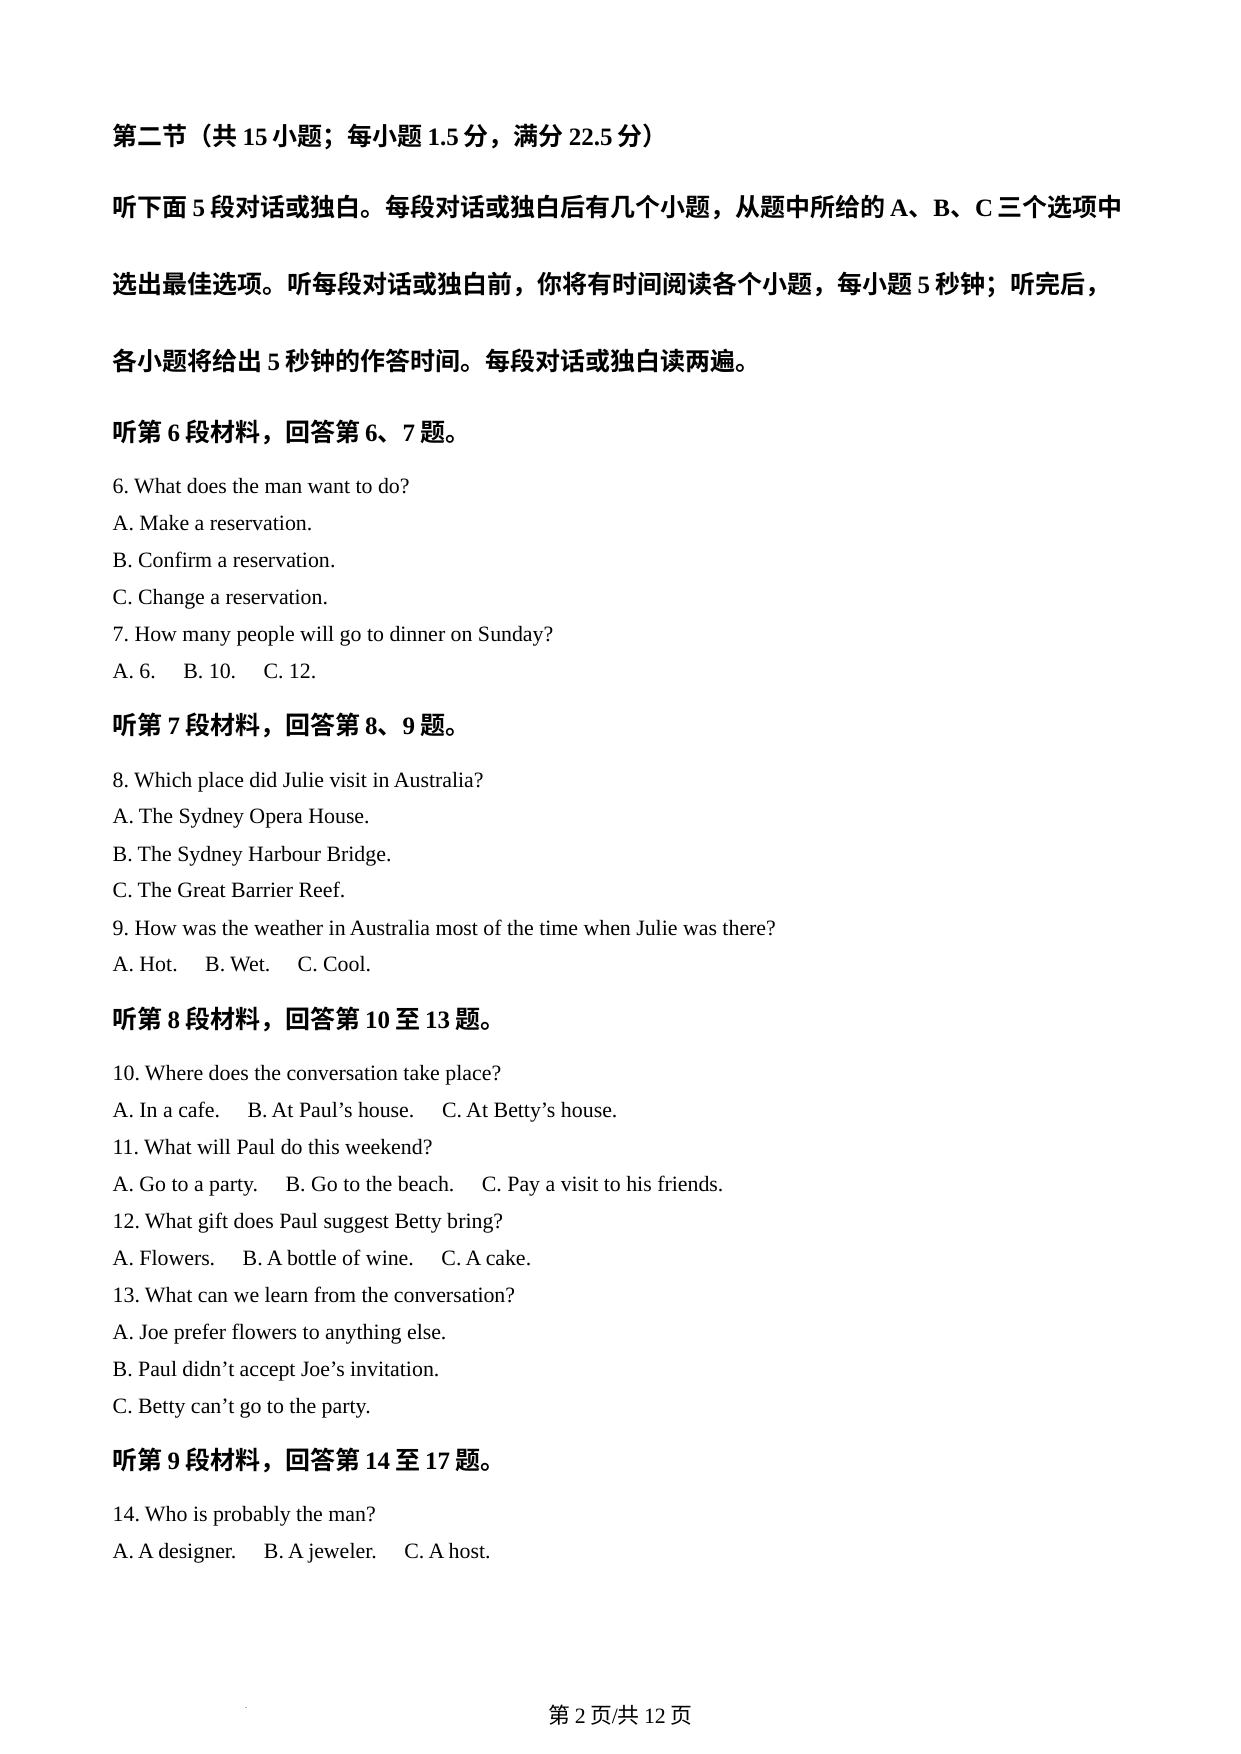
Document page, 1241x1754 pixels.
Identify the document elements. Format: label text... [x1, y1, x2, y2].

text 14. Who is probably the man? [112, 1497, 1128, 1530]
text 听第6段材料，回答第6、7题。 [112, 398, 1128, 463]
text 6. What does the man want to do? [112, 469, 1128, 502]
text 7. How many people will go to dinner on Sunday? [112, 617, 1128, 650]
text B. Paul didn’t accept Joe’s invitation. [112, 1352, 1128, 1384]
text B. The Sydney Harbour Bridge. [112, 837, 1128, 869]
text 听下面5段对话或独白。每段对话或独白后有几个小题，从题中所给的A、B、C三个选项中选出最佳选项。听每段对话或独白前，你将有时间阅读各个小题，每小题5秒钟；听完后，各小题将给出5秒钟的作答时间。每段对话或独白读两遍。 [112, 173, 1128, 392]
text A. Go to a party. B. Go to the beach. C. Pay a visit to his friends. [112, 1167, 1128, 1200]
text 8. Which place did Julie visit in Australia? [112, 763, 1128, 795]
text B. Confirm a reservation. [112, 543, 1128, 576]
text A. Joe prefer flowers to anything else. [112, 1315, 1128, 1348]
text A. The Sydney Opera House. [112, 800, 1128, 832]
text C. Betty can’t go to the party. [112, 1389, 1128, 1422]
text A. A designer. B. A jeweler. C. A host. [112, 1534, 1128, 1567]
text 13. What can we learn from the conversation? [112, 1278, 1128, 1311]
text A. Make a reservation. [112, 507, 1128, 539]
text 10. Where does the conversation take place? [112, 1056, 1128, 1089]
text 9. How was the weather in Australia most of the time when Julie was there? [112, 911, 1128, 943]
text A. Hot. B. Wet. C. Cool. [112, 948, 1128, 980]
text 听第7段材料，回答第8、9题。 [112, 691, 1128, 756]
text 12. What gift does Paul suggest Betty bring? [112, 1204, 1128, 1237]
text 听第9段材料，回答第14至17题。 [112, 1426, 1128, 1491]
text A. Flowers. B. A bottle of wine. C. A cake. [112, 1241, 1128, 1274]
text 第二节（共15小题；每小题1.5分，满分22.5分） [112, 102, 1128, 167]
text 11. What will Paul do this weekend? [112, 1130, 1128, 1163]
text A. In a cafe. B. At Paul’s house. C. At Betty’s house. [112, 1093, 1128, 1126]
text 听第8段材料，回答第10至13题。 [112, 985, 1128, 1050]
text C. Change a reservation. [112, 581, 1128, 613]
text A. 6. B. 10. C. 12. [112, 654, 1128, 687]
text C. The Great Barrier Reef. [112, 874, 1128, 906]
